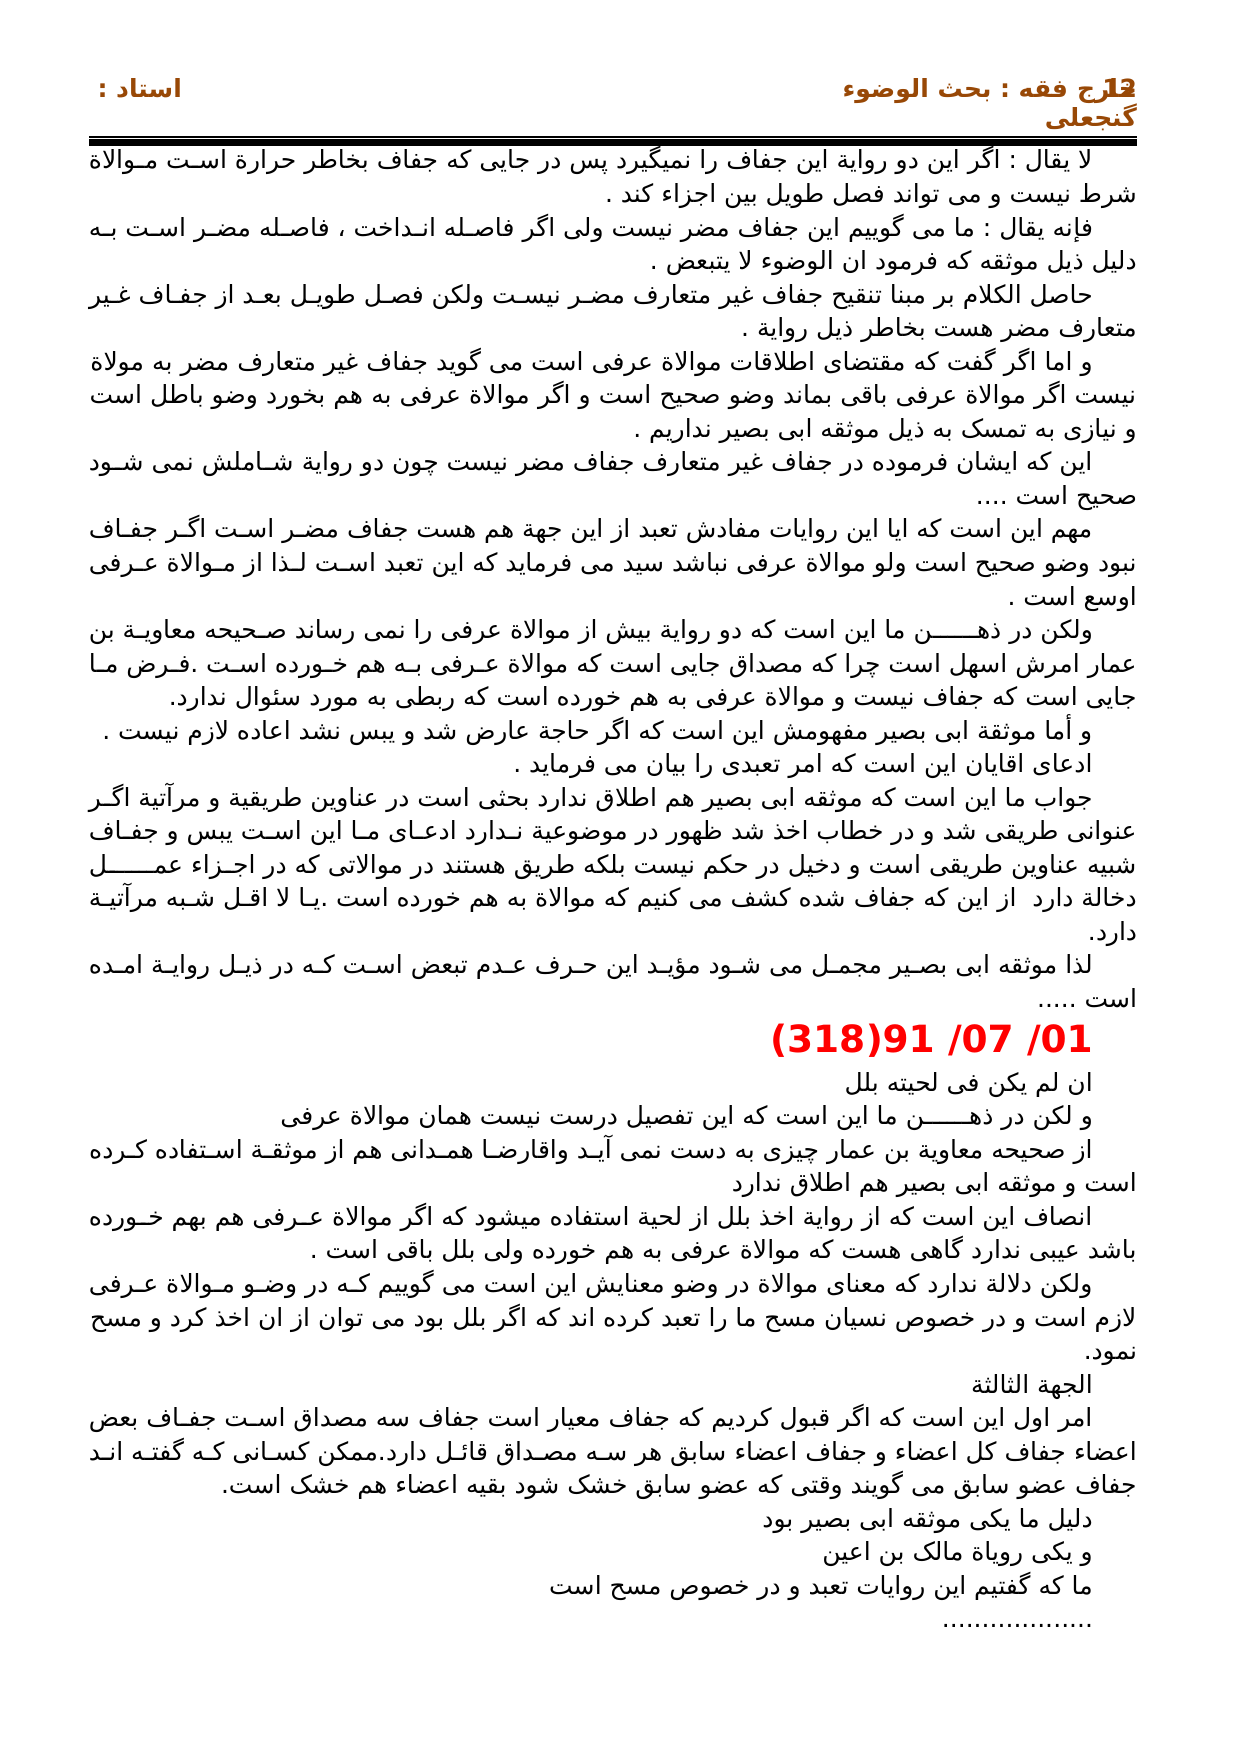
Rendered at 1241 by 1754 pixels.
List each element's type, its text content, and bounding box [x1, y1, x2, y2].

text دلیل ما یکی موثقه ابی بصیر بود [89, 1504, 1137, 1533]
text ................... [89, 1604, 1137, 1634]
text ولکن در ذهــــــن ما این است که دو روایة بیش از موالاة عرفی را نمی رساند صحیحه معاویة بن عمار امرش اسهل است چرا که مصداق جایی است که موالاة عرفی به هم خورده است .فرض ما جایی است که جفاف نیست و موالاة عرفی به هم خورده است که ربطی به مورد سئوال ندارد. [89, 615, 1137, 712]
text ما که گفتیم این روایات تعبد و در خصوص مسح است [89, 1571, 1137, 1600]
text و یکی رویاة مالک بن اعین [89, 1537, 1137, 1567]
text از صحیحه معاویة بن عمار چیزی به دست نمی آید واقارضا همدانی هم از موثقة استفاده کرده است و موثقه ابی بصیر هم اطلاق ندارد [89, 1135, 1137, 1198]
text لا یقال : اگر این دو روایة این جفاف را نمیگیرد پس در جایی که جفاف بخاطر حرارة است موالاة شرط نیست و می تواند فصل طویل بین اجزاء کند . [89, 146, 1137, 208]
text الجهة الثالثة [89, 1370, 1137, 1399]
text امر اول این است که اگر قبول کردیم که جفاف معیار است جفاف سه مصداق است جفاف بعض اعضاء جفاف کل اعضاء و جفاف اعضاء سابق هر سه مصداق قائل دارد.ممکن کسانی که گفته اند جفاف عضو سابق می گویند وقتی که عضو سابق خشک شود بقیه اعضاء هم خشک است. [89, 1403, 1137, 1499]
text مهم این است که ایا این روایات مفادش تعبد از این جهة هم هست جفاف مضر است اگر جفاف نبود وضو صحیح است ولو موالاة عرفی نباشد سید می فرماید که این تعبد است لذا از موالاة عرفی اوسع است . [89, 515, 1137, 611]
text و اما اگر گفت که مقتضای اطلاقات موالاة عرفی است می گوید جفاف غیر متعارف مضر به مولاة نیست اگر موالاة عرفی باقی بماند وضو صحیح است و اگر موالاة عرفی به هم بخورد وضو باطل است و نیازی به تمسک به ذیل موثقه ابی بصیر نداریم . [89, 347, 1137, 443]
text و أما موثقة ابی بصیر مفهومش این است که اگر حاجة عارض شد و یبس نشد اعاده لازم نیست . [89, 716, 1137, 745]
text این که ایشان فرموده در جفاف غیر متعارف جفاف مضر نیست چون دو روایة شاملش نمی شود صحیح است .... [89, 448, 1137, 510]
text انصاف این است که از روایة اخذ بلل از لحیة استفاده میشود که اگر موالاة عرفی هم بهم خورده باشد عیبی ندارد گاهی هست که موالاة عرفی به هم خورده ولی بلل باقی است . [89, 1202, 1137, 1265]
text ادعای اقایان این است که امر تعبدی را بیان می فرماید . [89, 749, 1137, 779]
text حاصل الکلام بر مبنا تنقیح جفاف غیر متعارف مضر نیست ولکن فصل طویل بعد از جفاف غیر متعارف مضر هست بخاطر ذیل روایة . [89, 280, 1137, 343]
text فإنه یقال : ما می گوییم این جفاف مضر نیست ولی اگر فاصله انداخت ، فاصله مضر است به دلیل ذیل موثقه که فرمود ان الوضوء لا یتبعض . [89, 213, 1137, 276]
text ان لم یکن فی لحیته بلل [89, 1068, 1137, 1097]
text و لکن در ذهــــــن ما این است که این تفصیل درست نیست همان موالاة عرفی [89, 1101, 1137, 1131]
text لذا موثقه ابی بصیر مجمل می شود مؤید این حرف عدم تبعض است که در ذیل روایة امده است ..... [89, 951, 1137, 1013]
text ولکن دلالة ندارد که معنای موالاة در وضو معنایش این است می گوییم که در وضو موالاة عرفی لازم است و در خصوص نسیان مسح ما را تعبد کرده اند که اگر بلل بود می توان از ان اخذ کرد و مسح نمود. [89, 1269, 1137, 1365]
text جواب ما این است که موثقه ابی بصیر هم اطلاق ندارد بحثی است در عناوین طریقیة و مرآتیة اگر عنوانی طریقی شد و در خطاب اخذ شد ظهور در موضوعیة ندارد ادعای ما این است یبس و جفاف شبیه عناوین طریقی است و دخیل در حکم نیست بلکه طریق هستند در موالاتی که در اجزاء عمـــــل دخالة دارد از این که جفاف شده کشف می کنیم که موالاة به هم خورده است .یا لا اقل شبه مرآتیة دارد. [89, 783, 1137, 946]
text 01/ 07/ 91(318) [89, 1018, 1137, 1061]
